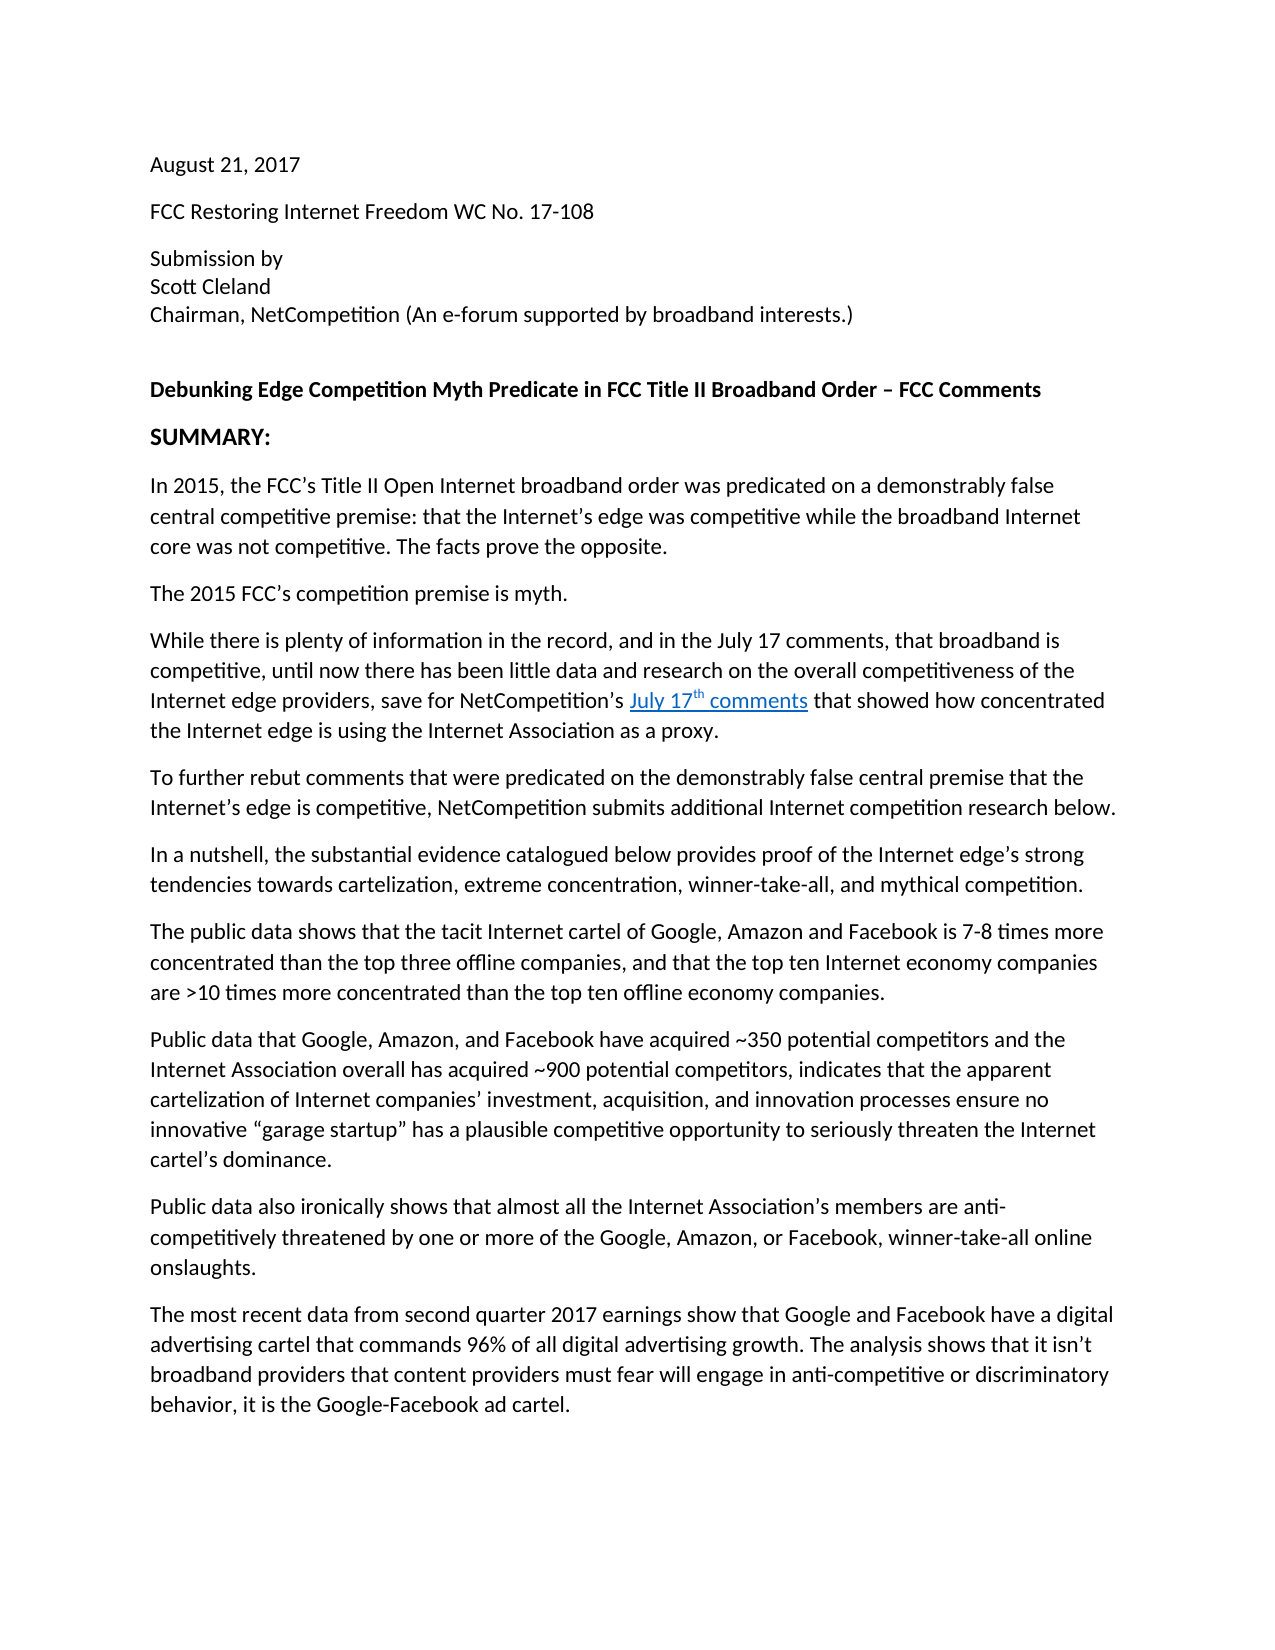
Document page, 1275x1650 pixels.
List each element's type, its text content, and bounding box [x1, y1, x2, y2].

text Public data that Google, Amazon, and Facebook have acquired ~350 potential competitors and the Internet Association overall has acquired ~900 potential competitors, indicates that the apparent cartelization of Internet companies’ investment, acquisition, and innovation processes ensure no innovative “garage startup” has a plausible competitive opportunity to seriously threaten the Internet cartel’s dominance. [150, 1025, 1125, 1173]
text The 2015 FCC’s competition premise is myth. [150, 579, 1125, 607]
text The most recent data from second quarter 2017 earnings show that Google and Facebook have a digital advertising cartel that commands 96% of all digital advertising growth. The analysis shows that it isn’t broadband providers that content providers must fear will engage in anti-competitive or discriminatory behavior, it is the Google-Facebook ad cartel. [150, 1300, 1125, 1418]
text FCC Restoring Internet Freedom WC No. 17-108 [150, 197, 1125, 225]
text Scott Cleland [150, 272, 1125, 300]
text While there is plenty of information in the record, and in the July 17 comments, that broadband is competitive, until now there has been little data and research on the overall competitiveness of the Internet edge providers, save for NetCompetition’s July 17th comments that showed how concentrated the Internet edge is using the Internet Association as a proxy. [150, 626, 1125, 744]
text Debunking Edge Competition Myth Predicate in FCC Title II Broadband Order – FCC Comments [150, 375, 1125, 403]
text Public data also ironically shows that almost all the Internet Association’s members are anti-competitively threatened by one or more of the Google, Amazon, or Facebook, winner-take-all online onslaughts. [150, 1192, 1125, 1281]
text In a nutshell, the substantial evidence catalogued below provides proof of the Internet edge’s strong tendencies towards cartelization, extreme concentration, winner-take-all, and mythical competition. [150, 840, 1125, 898]
text To further rebut comments that were predicated on the demonstrably false central premise that the Internet’s edge is competitive, NetCompetition submits additional Internet competition research below. [150, 763, 1125, 821]
text The public data shows that the tacit Internet cartel of Google, Amazon and Facebook is 7-8 times more concentrated than the top three offline companies, and that the top ten Internet economy companies are >10 times more concentrated than the top ten offline economy companies. [150, 917, 1125, 1006]
text August 21, 2017 [150, 150, 1125, 178]
text Chairman, NetCompetition (An e-forum supported by broadband interests.) [150, 300, 1125, 328]
text SUMMARY: [150, 422, 1125, 452]
text Submission by [150, 244, 1125, 272]
text In 2015, the FCC’s Title II Open Internet broadband order was predicated on a demonstrably false central competitive premise: that the Internet’s edge was competitive while the broadband Internet core was not competitive. The facts prove the opposite. [150, 472, 1125, 560]
